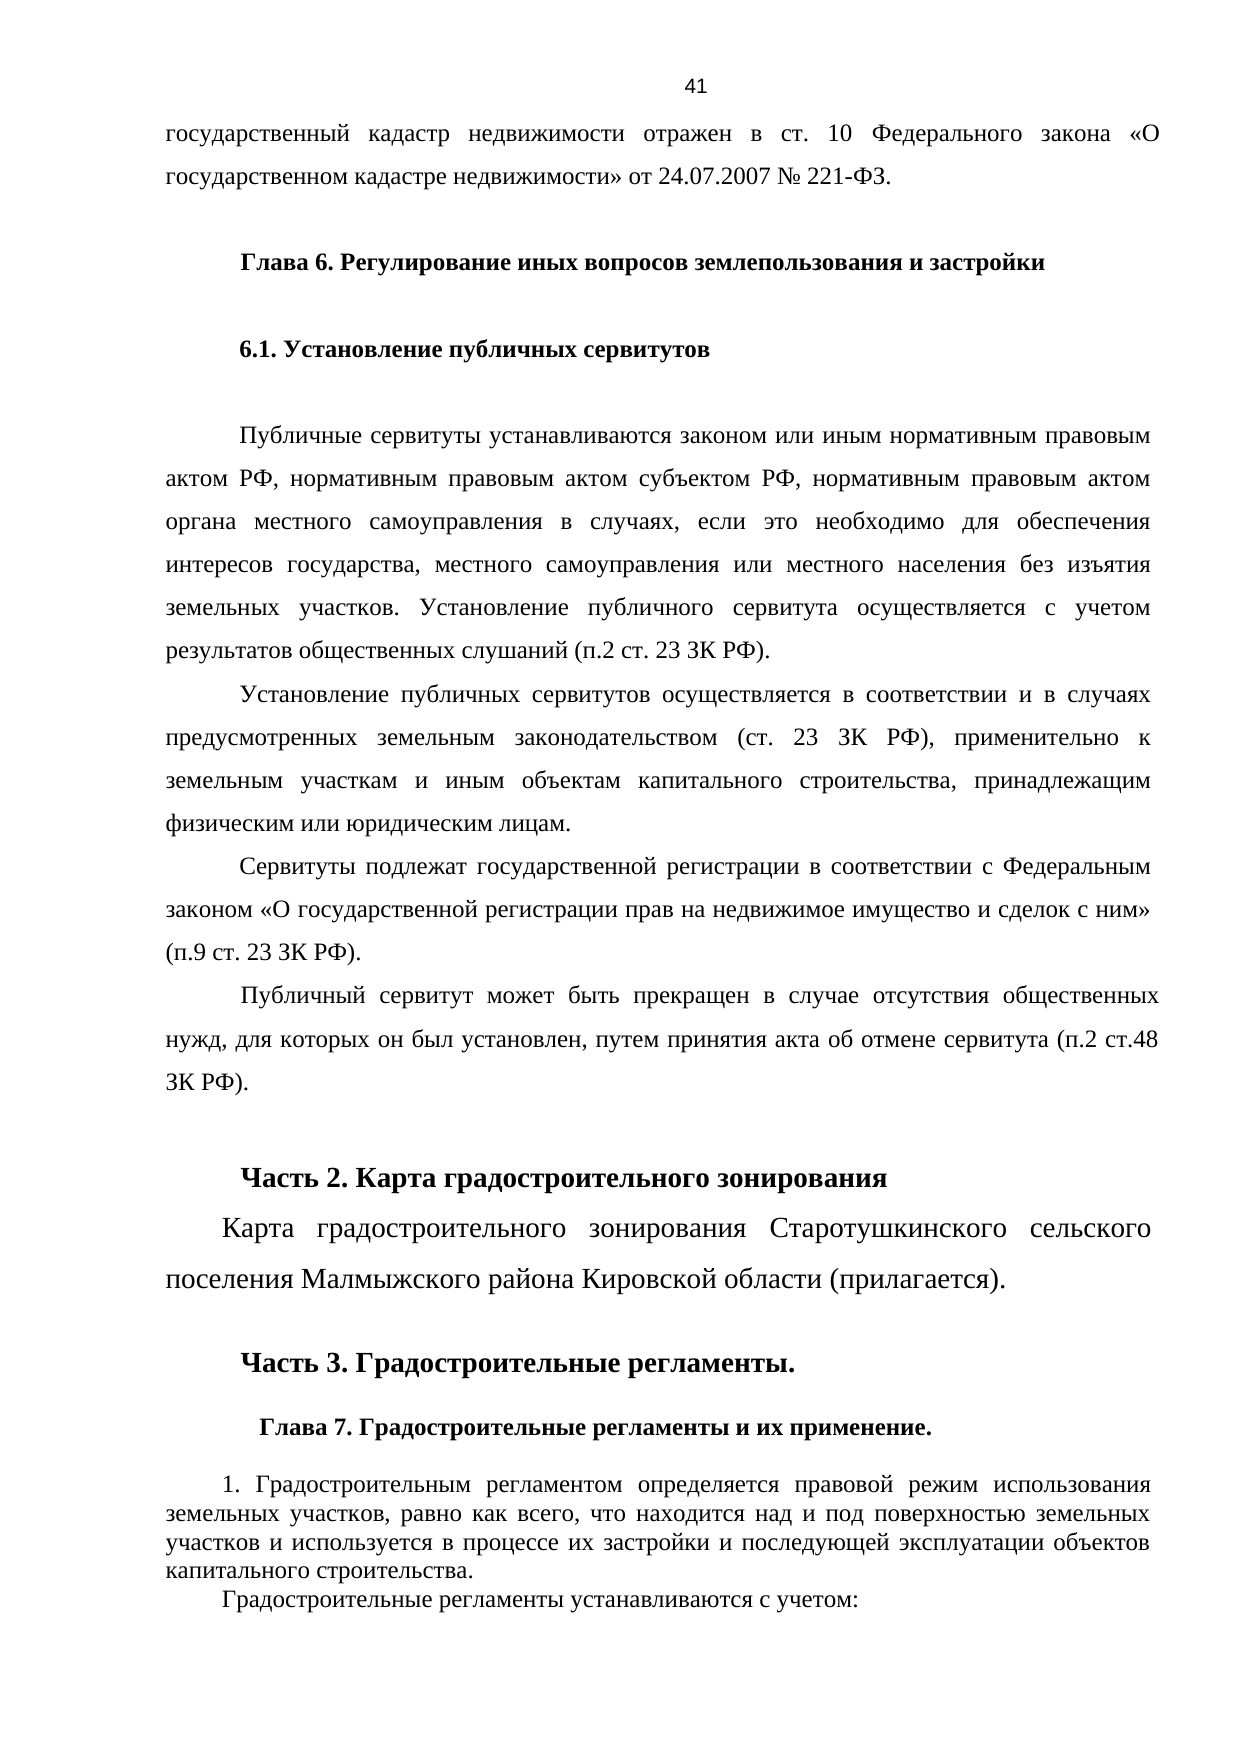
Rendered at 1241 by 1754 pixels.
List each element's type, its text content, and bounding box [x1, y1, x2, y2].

text Установление публичных сервитутов осуществляется в соответствии и в случаях предусмотренных земельным законодательством (ст. 23 ЗК РФ), применительно к земельным участкам и иным объектам капитального строительства, принадлежащим физическим или юридическим лицам. [165, 679, 1152, 837]
text 6.1. Установление публичных сервитутов [165, 334, 1152, 362]
text Публичный сервитут может быть прекращен в случае отсутствия общественных нужд, для которых он был установлен, путем принятия акта об отмене сервитута (п.2 ст.48 ЗК РФ). [165, 981, 1160, 1096]
text 1. Градостроительным регламентом определяется правовой режим использования земельных участков, равно как всего, что находится над и под поверхностью земельных участков и используется в процессе их застройки и последующей эксплуатации объектов капитального строительства. [165, 1469, 1152, 1584]
text Сервитуты подлежат государственной регистрации в соответствии с Федеральным законом «О государственной регистрации прав на недвижимое имущество и сделок с ним» (п.9 ст. 23 ЗК РФ). [165, 851, 1152, 966]
text Градостроительные регламенты устанавливаются с учетом: [165, 1584, 1152, 1613]
text Часть 3. Градостроительные регламенты. [165, 1345, 1160, 1378]
text Публичные сервитуты устанавливаются законом или иным нормативным правовым актом РФ, нормативным правовым актом субъектом РФ, нормативным правовым актом органа местного самоуправления в случаях, если это необходимо для обеспечения интересов государства, местного самоуправления или местного населения без изъятия земельных участков. Установление публичного сервитута осуществляется с учетом результатов общественных слушаний (п.2 ст. 23 ЗК РФ). [165, 420, 1152, 664]
text Глава 7. Градостроительные регламенты и их применение. [165, 1412, 1152, 1441]
text Часть 2. Карта градостроительного зонирования [165, 1160, 1160, 1194]
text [165, 118, 1160, 190]
text Карта градостроительного зонирования Старотушкинского сельского поселения Малмыжского района Кировской области (прилагается). [165, 1211, 1152, 1294]
text Глава 6. Регулирование иных вопросов землепользования и застройки [165, 247, 1103, 276]
